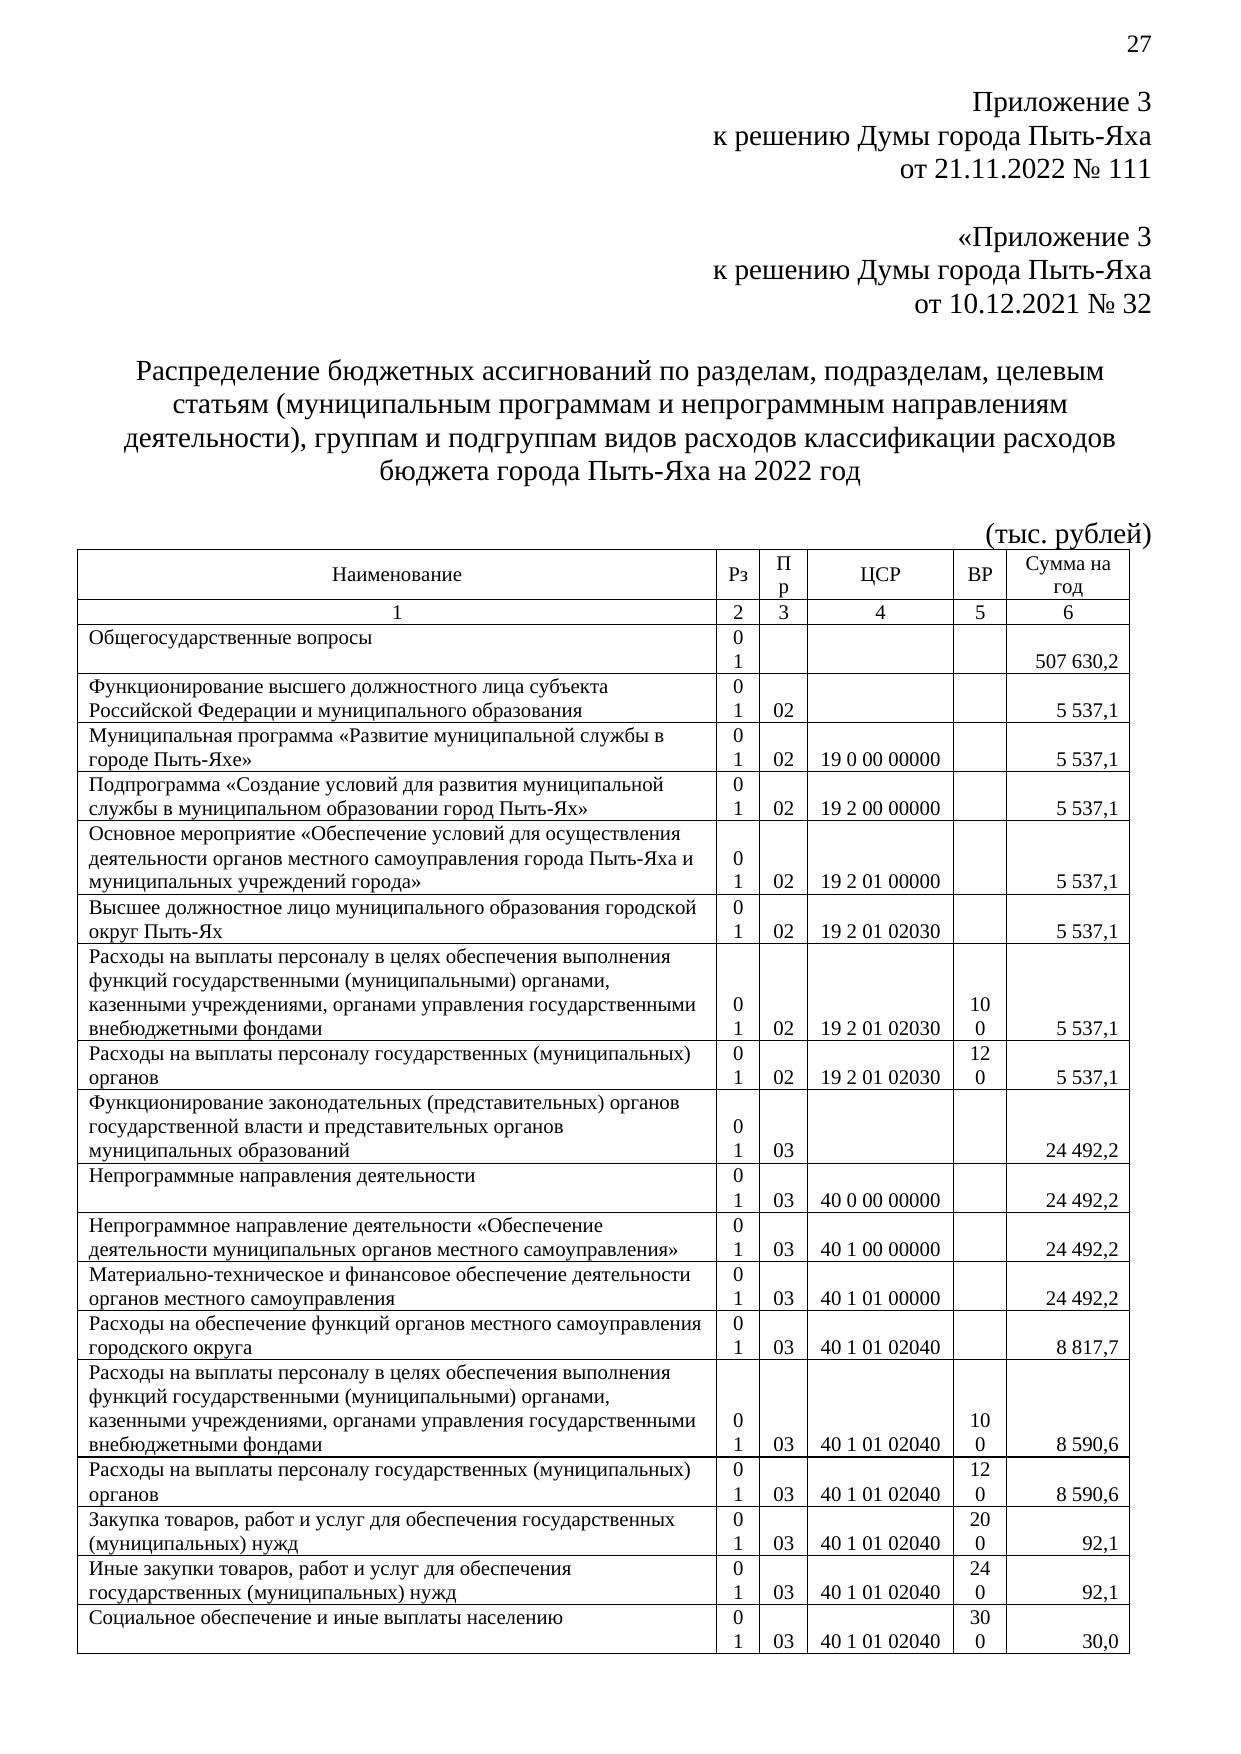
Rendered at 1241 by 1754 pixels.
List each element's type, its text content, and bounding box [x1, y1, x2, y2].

table_cell 03 [760, 1213, 807, 1261]
table_cell 120 [954, 1458, 1006, 1506]
table_cell 30,0 [1007, 1605, 1129, 1653]
table_cell Функционирование законодательных (представительных) органов государственной власти и представительных органов муниципальных образований [78, 1090, 716, 1162]
text Приложение 3 [89, 84, 1152, 118]
table_cell 24 492,2 [1007, 1213, 1129, 1261]
table_cell 03 [760, 1090, 807, 1162]
table_cell 01 [717, 1311, 759, 1359]
table_cell 02 [760, 674, 807, 722]
table_cell 40 1 01 02040 [808, 1556, 953, 1604]
table_cell [954, 723, 1006, 771]
table_cell Расходы на выплаты персоналу государственных (муниципальных) органов [78, 1458, 716, 1506]
table_cell 03 [760, 1507, 807, 1555]
table_cell 5 537,1 [1007, 944, 1129, 1040]
table_cell 5 537,1 [1007, 821, 1129, 893]
table_cell 200 [954, 1507, 1006, 1555]
table_header Рз [717, 550, 759, 598]
table_cell 19 2 01 02030 [808, 1041, 953, 1089]
table_cell Общегосударственные вопросы [78, 625, 716, 673]
table_cell 5 537,1 [1007, 1041, 1129, 1089]
table_cell 02 [760, 723, 807, 771]
table_cell Материально-техническое и финансовое обеспечение деятельности органов местного самоуправления [78, 1262, 716, 1310]
text «Приложение 3 [89, 219, 1152, 252]
table_cell 40 0 00 00000 [808, 1164, 953, 1212]
table_cell 19 2 00 00000 [808, 772, 953, 820]
table_cell [954, 1164, 1006, 1212]
table_header ВР [954, 550, 1006, 598]
table_cell 03 [760, 1556, 807, 1604]
table_cell 03 [760, 1164, 807, 1212]
table_cell [808, 1090, 953, 1162]
table_cell 01 [717, 895, 759, 943]
table_cell 01 [717, 674, 759, 722]
table_cell Непрограммные направления деятельности [78, 1164, 716, 1212]
table_cell 01 [717, 1458, 759, 1506]
table_cell [954, 625, 1006, 673]
table_cell 01 [717, 1507, 759, 1555]
table_cell Социальное обеспечение и иные выплаты населению [78, 1605, 716, 1653]
table_cell [954, 1090, 1006, 1162]
table_cell 507 630,2 [1007, 625, 1129, 673]
table_cell Иные закупки товаров, работ и услуг для обеспечения государственных (муниципальных) нужд [78, 1556, 716, 1604]
table_cell 03 [760, 1458, 807, 1506]
table_cell 01 [717, 1213, 759, 1261]
table_cell 300 [954, 1605, 1006, 1653]
table_cell 100 [954, 1360, 1006, 1456]
table_cell 6 [1007, 600, 1129, 624]
table_cell Расходы на обеспечение функций органов местного самоуправления городского округа [78, 1311, 716, 1359]
table_cell 03 [760, 1605, 807, 1653]
table_cell 2 [717, 600, 759, 624]
table_cell 24 492,2 [1007, 1090, 1129, 1162]
table_cell [954, 1262, 1006, 1310]
table_cell Закупка товаров, работ и услуг для обеспечения государственных (муниципальных) нужд [78, 1507, 716, 1555]
table_cell 24 492,2 [1007, 1262, 1129, 1310]
table_cell Основное мероприятие «Обеспечение условий для осуществления деятельности органов местного самоуправления города Пыть-Яха и муниципальных учреждений города» [78, 821, 716, 893]
table_cell 5 537,1 [1007, 772, 1129, 820]
table_cell 40 1 00 00000 [808, 1213, 953, 1261]
table_cell 1 [78, 600, 716, 624]
table_header Наименование [78, 550, 716, 598]
table_header ЦСР [808, 550, 953, 598]
table_cell 02 [760, 895, 807, 943]
table_cell [760, 625, 807, 673]
table_cell 5 537,1 [1007, 674, 1129, 722]
table_cell 8 590,6 [1007, 1458, 1129, 1506]
table_cell [954, 1213, 1006, 1261]
table_cell 19 2 01 02030 [808, 895, 953, 943]
table_cell 01 [717, 1556, 759, 1604]
table_cell 4 [808, 600, 953, 624]
table_cell 02 [760, 1041, 807, 1089]
table_cell 01 [717, 1164, 759, 1212]
table_cell 01 [717, 1605, 759, 1653]
table_cell 02 [760, 821, 807, 893]
table_cell Расходы на выплаты персоналу государственных (муниципальных) органов [78, 1041, 716, 1089]
table_cell 01 [717, 723, 759, 771]
table_cell 03 [760, 1311, 807, 1359]
table_cell 19 0 00 00000 [808, 723, 953, 771]
table_cell 02 [760, 944, 807, 1040]
table_cell 03 [760, 1360, 807, 1456]
table_cell Подпрограмма «Создание условий для развития муниципальной службы в муниципальном образовании город Пыть-Ях» [78, 772, 716, 820]
table_cell 40 1 01 02040 [808, 1507, 953, 1555]
table_cell 40 1 01 02040 [808, 1311, 953, 1359]
table_cell 92,1 [1007, 1556, 1129, 1604]
table_cell [954, 674, 1006, 722]
text Распределение бюджетных ассигнований по разделам, подразделам, целевым статьям (муниципальным программам и непрограммным направлениям деятельности), группам и подгруппам видов расходов классификации расходов бюджета города Пыть-Яха на 2022 год [89, 353, 1152, 487]
table_cell Функционирование высшего должностного лица субъекта Российской Федерации и муниципального образования [78, 674, 716, 722]
table_header Пр [760, 550, 807, 598]
table_cell 92,1 [1007, 1507, 1129, 1555]
table_cell 03 [760, 1262, 807, 1310]
table_cell [954, 821, 1006, 893]
text к решению Думы города Пыть-Яха [89, 252, 1152, 286]
table_cell 01 [717, 1360, 759, 1456]
text (тыс. рублей) [89, 516, 1152, 549]
table_cell 8 817,7 [1007, 1311, 1129, 1359]
table_cell 3 [760, 600, 807, 624]
table_cell 24 492,2 [1007, 1164, 1129, 1212]
table_cell [954, 895, 1006, 943]
table_cell 02 [760, 772, 807, 820]
table_cell 01 [717, 944, 759, 1040]
table_cell 19 2 01 02030 [808, 944, 953, 1040]
table_cell 8 590,6 [1007, 1360, 1129, 1456]
table_cell Муниципальная программа «Развитие муниципальной службы в городе Пыть-Яхе» [78, 723, 716, 771]
table_cell 01 [717, 625, 759, 673]
table_cell Высшее должностное лицо муниципального образования городской округ Пыть-Ях [78, 895, 716, 943]
table_cell 01 [717, 821, 759, 893]
table_cell [954, 772, 1006, 820]
table_cell 40 1 01 02040 [808, 1360, 953, 1456]
table_cell Непрограммное направление деятельности «Обеспечение деятельности муниципальных органов местного самоуправления» [78, 1213, 716, 1261]
table_cell 19 2 01 00000 [808, 821, 953, 893]
table_cell 01 [717, 1041, 759, 1089]
table_cell 40 1 01 02040 [808, 1605, 953, 1653]
table_cell [808, 674, 953, 722]
table_cell 240 [954, 1556, 1006, 1604]
table_cell [808, 625, 953, 673]
table_cell 5 537,1 [1007, 895, 1129, 943]
table_cell 120 [954, 1041, 1006, 1089]
table_cell [954, 1311, 1006, 1359]
table_cell 40 1 01 00000 [808, 1262, 953, 1310]
table_cell 01 [717, 1262, 759, 1310]
table_cell 01 [717, 772, 759, 820]
table_header Сумма на год [1007, 550, 1129, 598]
text от 10.12.2021 № 32 [89, 286, 1152, 319]
table_cell 5 [954, 600, 1006, 624]
text к решению Думы города Пыть-Яха [89, 118, 1152, 152]
table_cell 40 1 01 02040 [808, 1458, 953, 1506]
table_cell 01 [717, 1090, 759, 1162]
table_cell 5 537,1 [1007, 723, 1129, 771]
table_cell 100 [954, 944, 1006, 1040]
text от 21.11.2022 № 111 [89, 152, 1152, 185]
